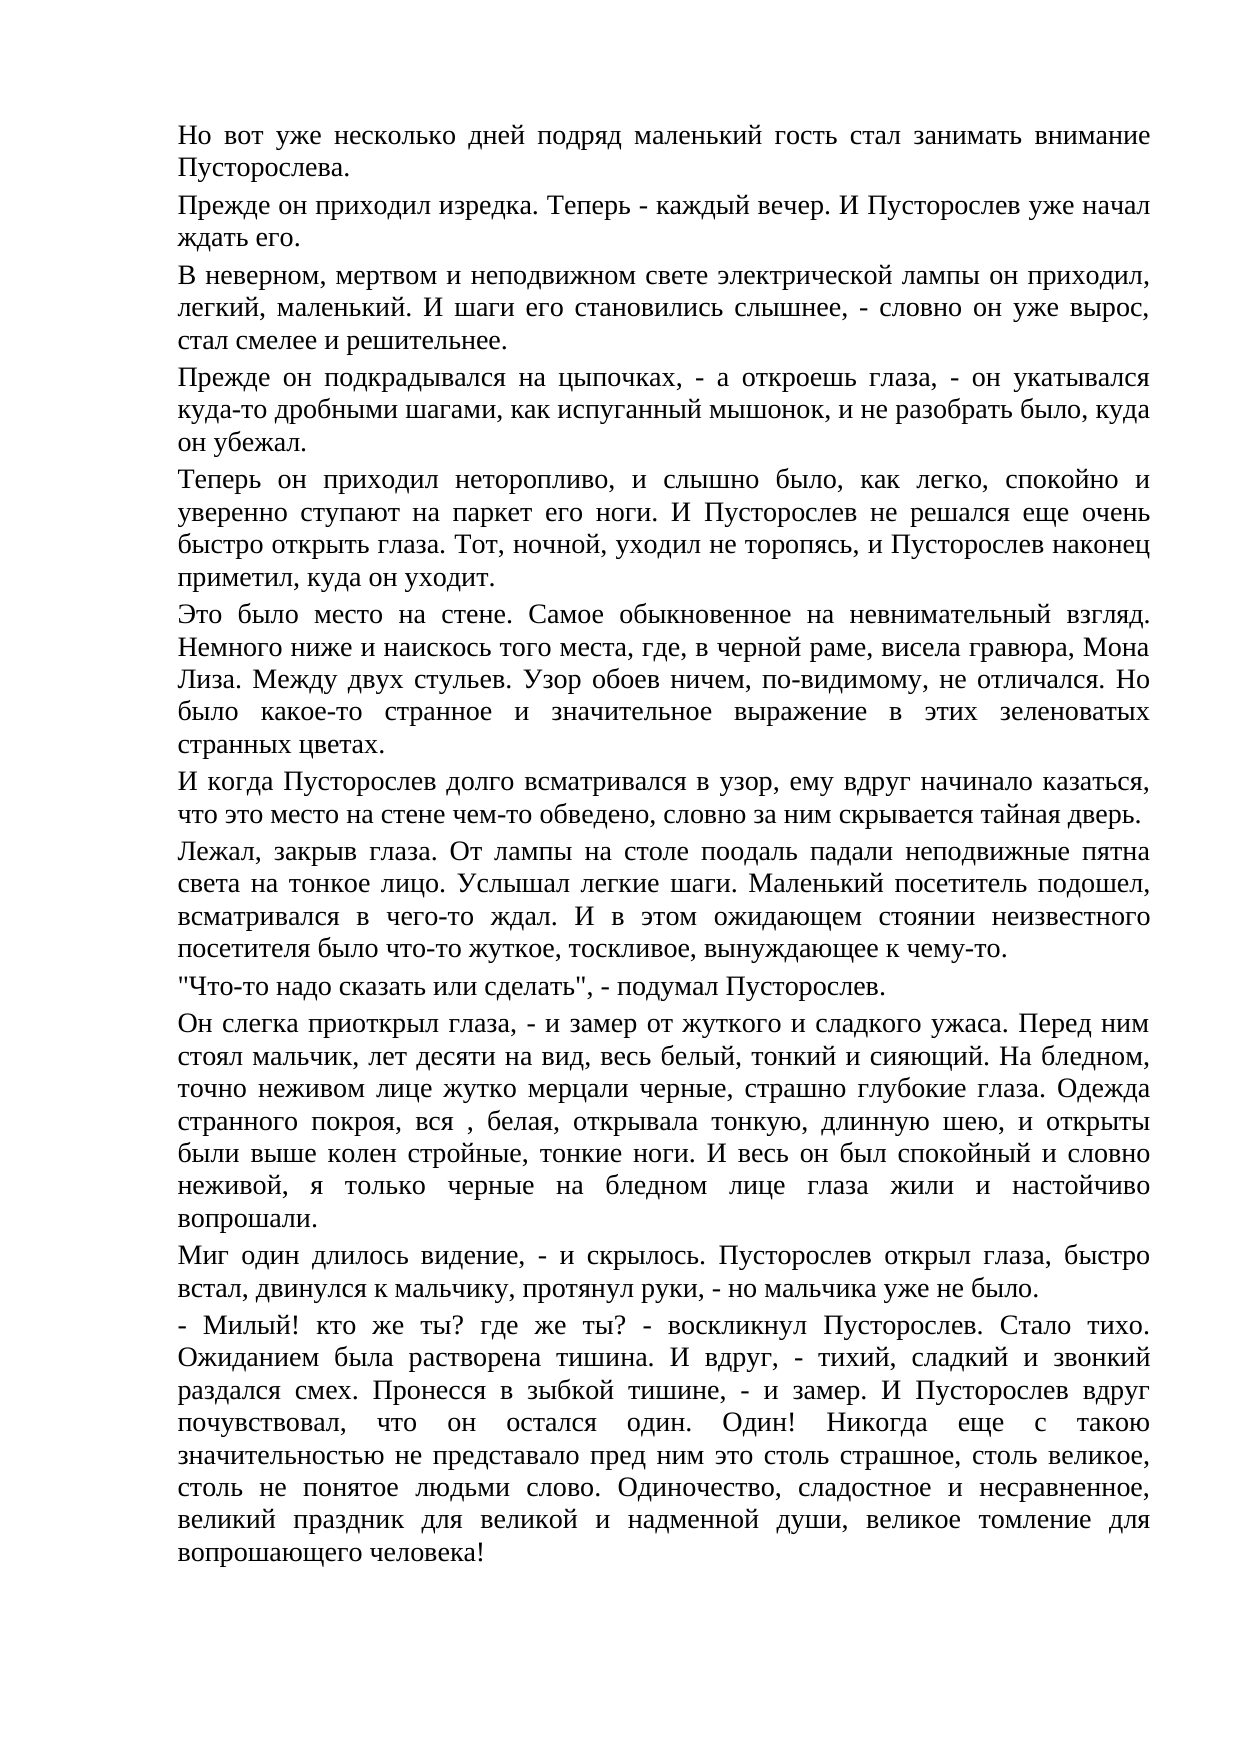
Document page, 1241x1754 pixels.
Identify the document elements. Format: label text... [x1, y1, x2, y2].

text В неверном, мертвом и неподвижном свете электрической лампы он приходил, легкий, маленький. И шаги его становились слышнее, - словно он уже вырос, стал смелее и решительнее. [177, 258, 1152, 355]
text Но вот уже несколько дней подряд маленький гость стал занимать внимание Пусторослева. [177, 118, 1152, 183]
text Это было место на стене. Самое обыкновенное на невнимательный взгляд. Немного ниже и наискось того места, где, в черной раме, висела гравюра, Мона Лиза. Между двух стульев. Узор обоев ничем, по-видимому, не отличался. Но было какое-то странное и значительное выражение в этих зеленоватых странных цветах. [177, 597, 1152, 759]
text Прежде он приходил изредка. Теперь - каждый вечер. И Пусторослев уже начал ждать его. [177, 188, 1152, 253]
text Прежде он подкрадывался на цыпочках, - а откроешь глаза, - он укатывался куда-то дробными шагами, как испуганный мышонок, и не разобрать было, куда он убежал. [177, 360, 1152, 457]
text - Милый! кто же ты? где же ты? - воскликнул Пусторослев. Стало тихо. Ожиданием была растворена тишина. И вдруг, - тихий, сладкий и звонкий раздался смех. Пронесся в зыбкой тишине, - и замер. И Пусторослев вдруг почувствовал, что он остался один. Один! Никогда еще с такою значительностью не представало пред ним это столь страшное, столь великое, столь не понятое людьми слово. Одиночество, сладостное и несравненное, великий праздник для великой и надменной души, великое томление для вопрошающего человека! [177, 1308, 1152, 1567]
text И когда Пусторослев долго всматривался в узор, ему вдруг начинало казаться, что это место на стене чем-то обведено, словно за ним скрывается тайная дверь. [177, 764, 1152, 829]
text Лежал, закрыв глаза. От лампы на столе поодаль падали неподвижные пятна света на тонкое лицо. Услышал легкие шаги. Маленький посетитель подошел, всматривался в чего-то ждал. И в этом ожидающем стоянии неизвестного посетителя было что-то жуткое, тоскливое, вынуждающее к чему-то. [177, 834, 1152, 964]
text Теперь он приходил неторопливо, и слышно было, как легко, спокойно и уверенно ступают на паркет его ноги. И Пусторослев не решался еще очень быстро открыть глаза. Тот, ночной, уходил не торопясь, и Пусторослев наконец приметил, куда он уходит. [177, 462, 1152, 592]
text "Что-то надо сказать или сделать", - подумал Пусторослев. [177, 969, 1152, 1001]
text Миг один длилось видение, - и скрылось. Пусторослев открыл глаза, быстро встал, двинулся к мальчику, протянул руки, - но мальчика уже не было. [177, 1238, 1152, 1303]
text Он слегка приоткрыл глаза, - и замер от жуткого и сладкого ужаса. Перед ним стоял мальчик, лет десяти на вид, весь белый, тонкий и сияющий. На бледном, точно неживом лице жутко мерцали черные, страшно глубокие глаза. Одежда странного покроя, вся , белая, открывала тонкую, длинную шею, и открыты были выше колен стройные, тонкие ноги. И весь он был спокойный и словно неживой, я только черные на бледном лице глаза жили и настойчиво вопрошали. [177, 1006, 1152, 1233]
